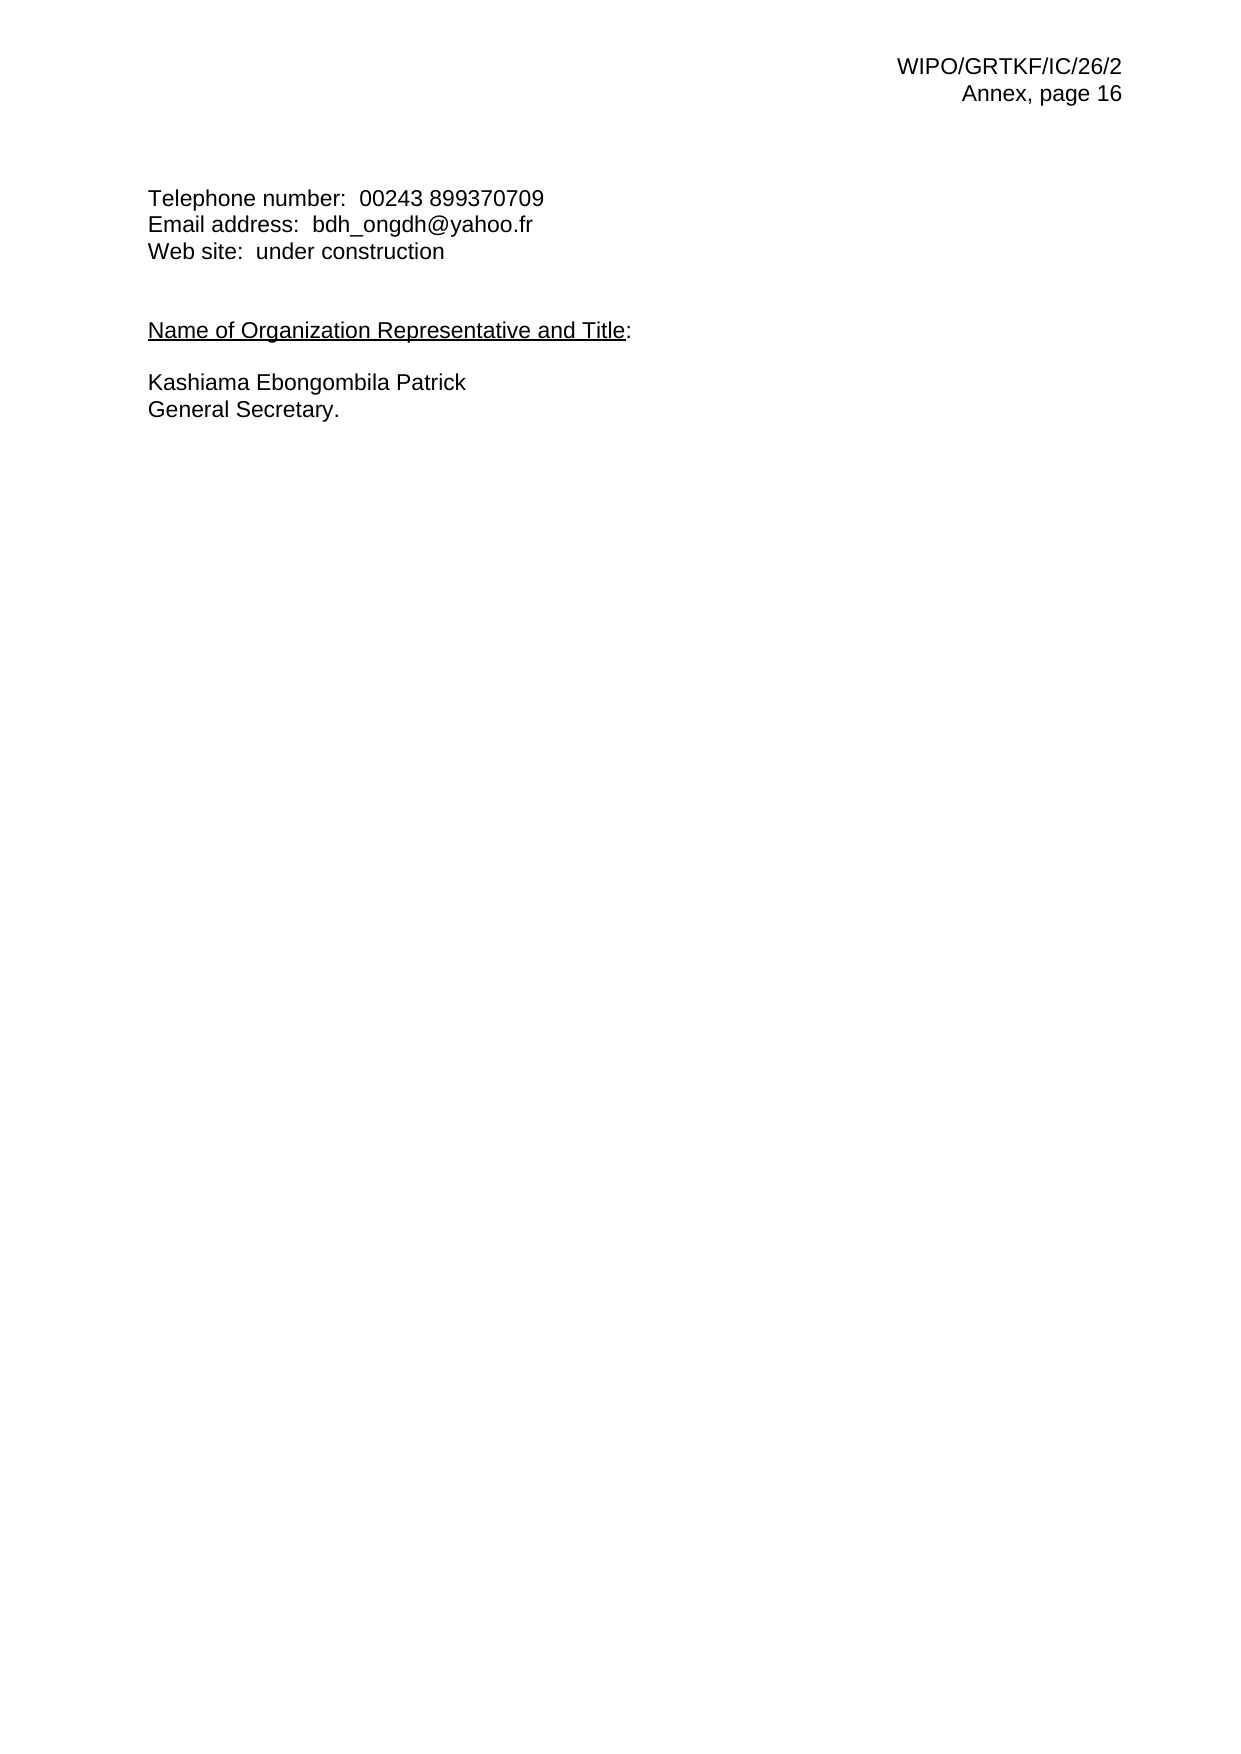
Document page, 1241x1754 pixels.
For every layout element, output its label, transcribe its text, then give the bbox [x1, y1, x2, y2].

text Kashiama Ebongombila Patrick [148, 369, 1122, 396]
text Telephone number: 00243 899370709 [148, 185, 1122, 211]
text Web site: under construction [148, 238, 1122, 264]
text General Secretary. [148, 396, 1122, 422]
text Email address: bdh_ongdh@yahoo.fr [148, 211, 1122, 238]
text Name of Organization Representative and Title: [148, 317, 1122, 343]
